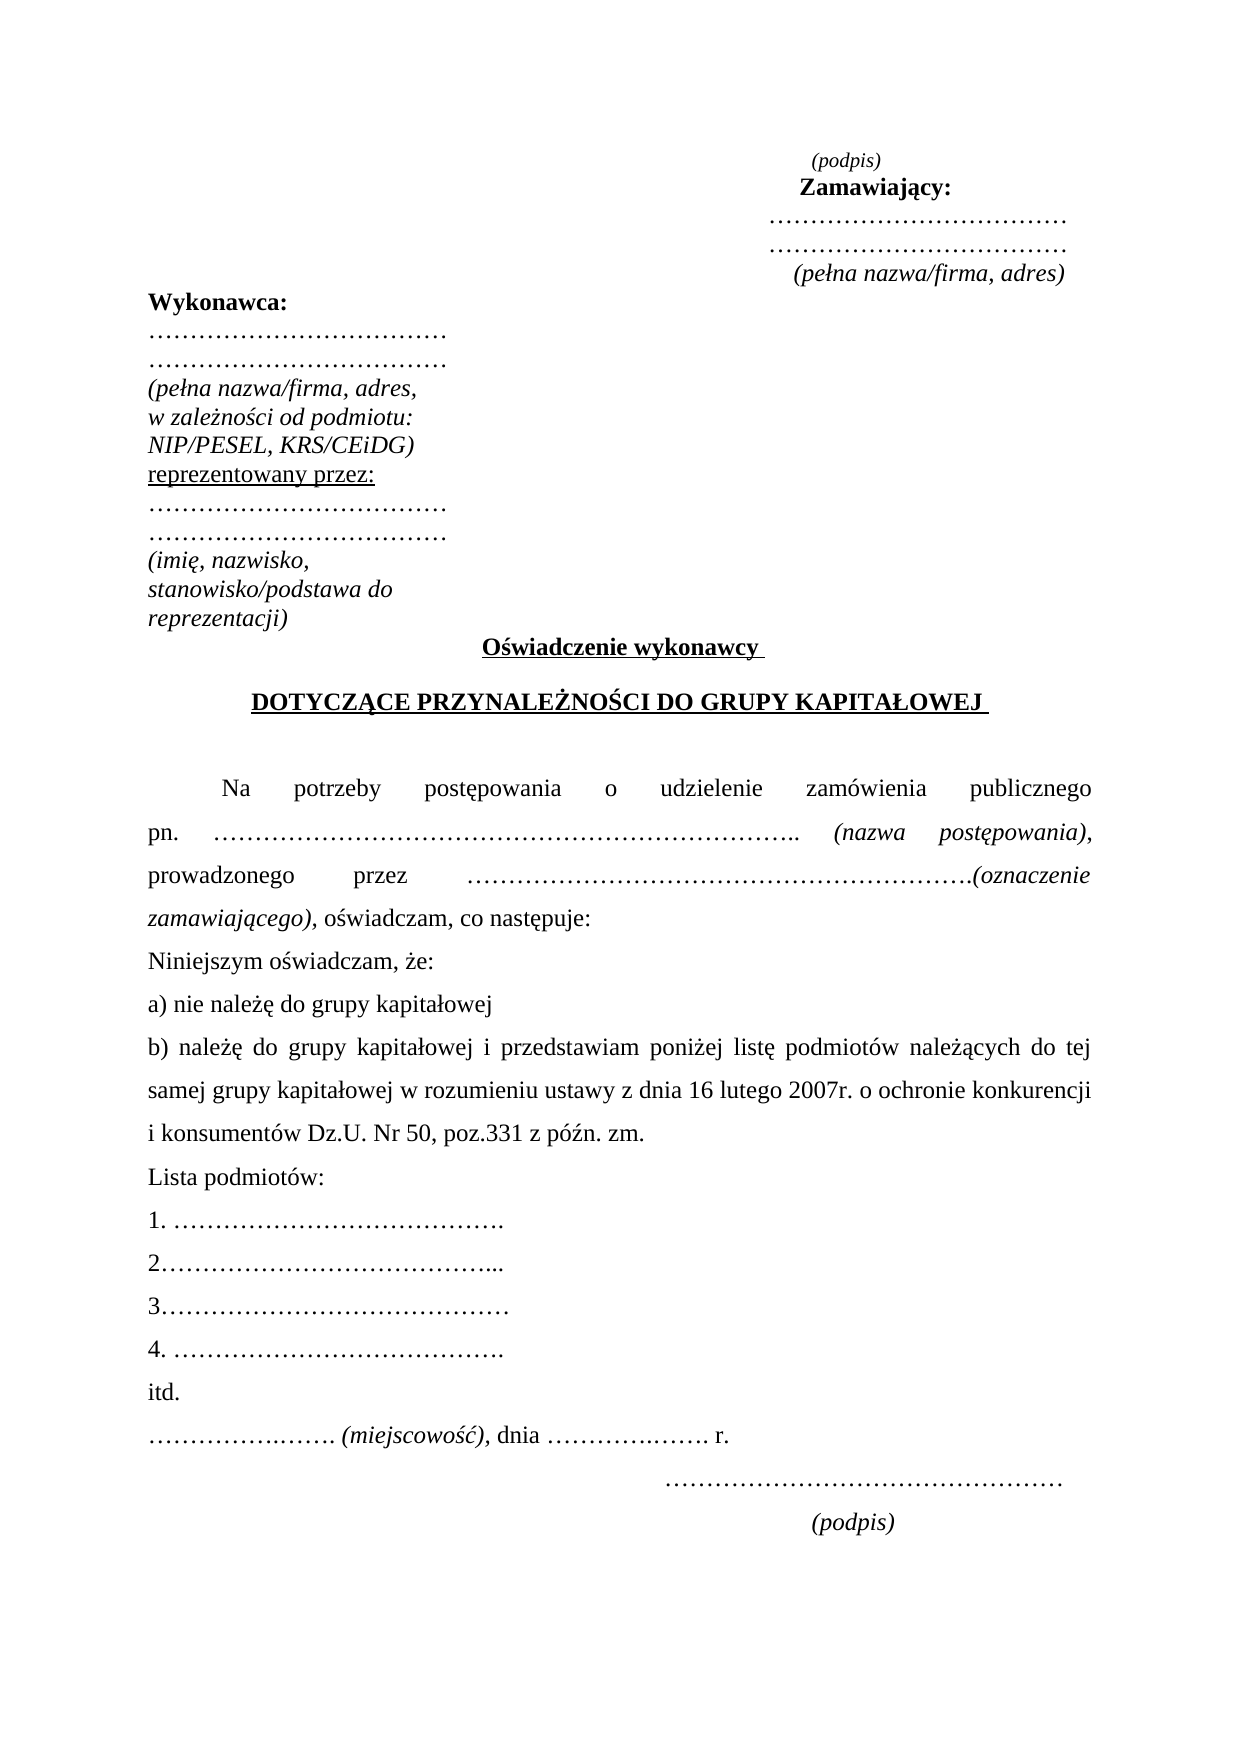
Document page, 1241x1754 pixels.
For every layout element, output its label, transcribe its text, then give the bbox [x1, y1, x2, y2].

text a) nie należę do grupy kapitałowej [148, 989, 1093, 1018]
text reprezentowany przez: [148, 459, 1093, 488]
text ………………………………………… [148, 1463, 1093, 1492]
text b) należę do grupy kapitałowej i przedstawiam poniżej listę podmiotów należących do tej samej grupy kapitałowej w rozumieniu ustawy z dnia 16 lutego 2007r. o ochronie konkurencji i konsumentów Dz.U. Nr 50, poz.331 z późn. zm. [148, 1032, 1093, 1147]
text Niniejszym oświadczam, że: [148, 946, 1093, 975]
text (podpis) [738, 148, 1093, 172]
text (podpis) [738, 1507, 1093, 1535]
text Wykonawca: [148, 287, 1093, 315]
text w zależności od podmiotu: NIP/PESEL, KRS/CEiDG) [148, 402, 472, 459]
text (pełna nazwa/firma, adres) [768, 258, 1093, 287]
text Oświadczenie wykonawcy [148, 632, 1093, 660]
text ……………………………………………………………… [148, 315, 472, 373]
text ……………………………………………………………… [768, 200, 1093, 258]
text 1. …………………………………. [148, 1205, 1093, 1233]
text (pełna nazwa/firma, adres, [148, 373, 472, 402]
text Na potrzeby postępowania o udzielenie zamówienia publicznego pn. …………………………………………………………….. (nazwa postępowania), prowadzonego przez …………………………………………………….(oznaczenie zamawiającego), oświadczam, co następuje: [148, 773, 1093, 932]
text …………….……. (miejscowość), dnia ………….……. r. [148, 1420, 1093, 1449]
text Lista podmiotów: [148, 1162, 1093, 1190]
text Zamawiający: [694, 172, 1093, 200]
text (imię, nazwisko, stanowisko/podstawa do reprezentacji) [148, 545, 472, 632]
text DOTYCZĄCE PRZYNALEŻNOŚCI DO GRUPY KAPITAŁOWEJ [148, 687, 1093, 759]
text 3…………………………………… [148, 1291, 1093, 1320]
text 4. …………………………………. [148, 1334, 1093, 1363]
text ……………………………………………………………… [148, 488, 472, 545]
text itd. [148, 1377, 1093, 1406]
text 2…………………………………... [148, 1248, 1093, 1277]
